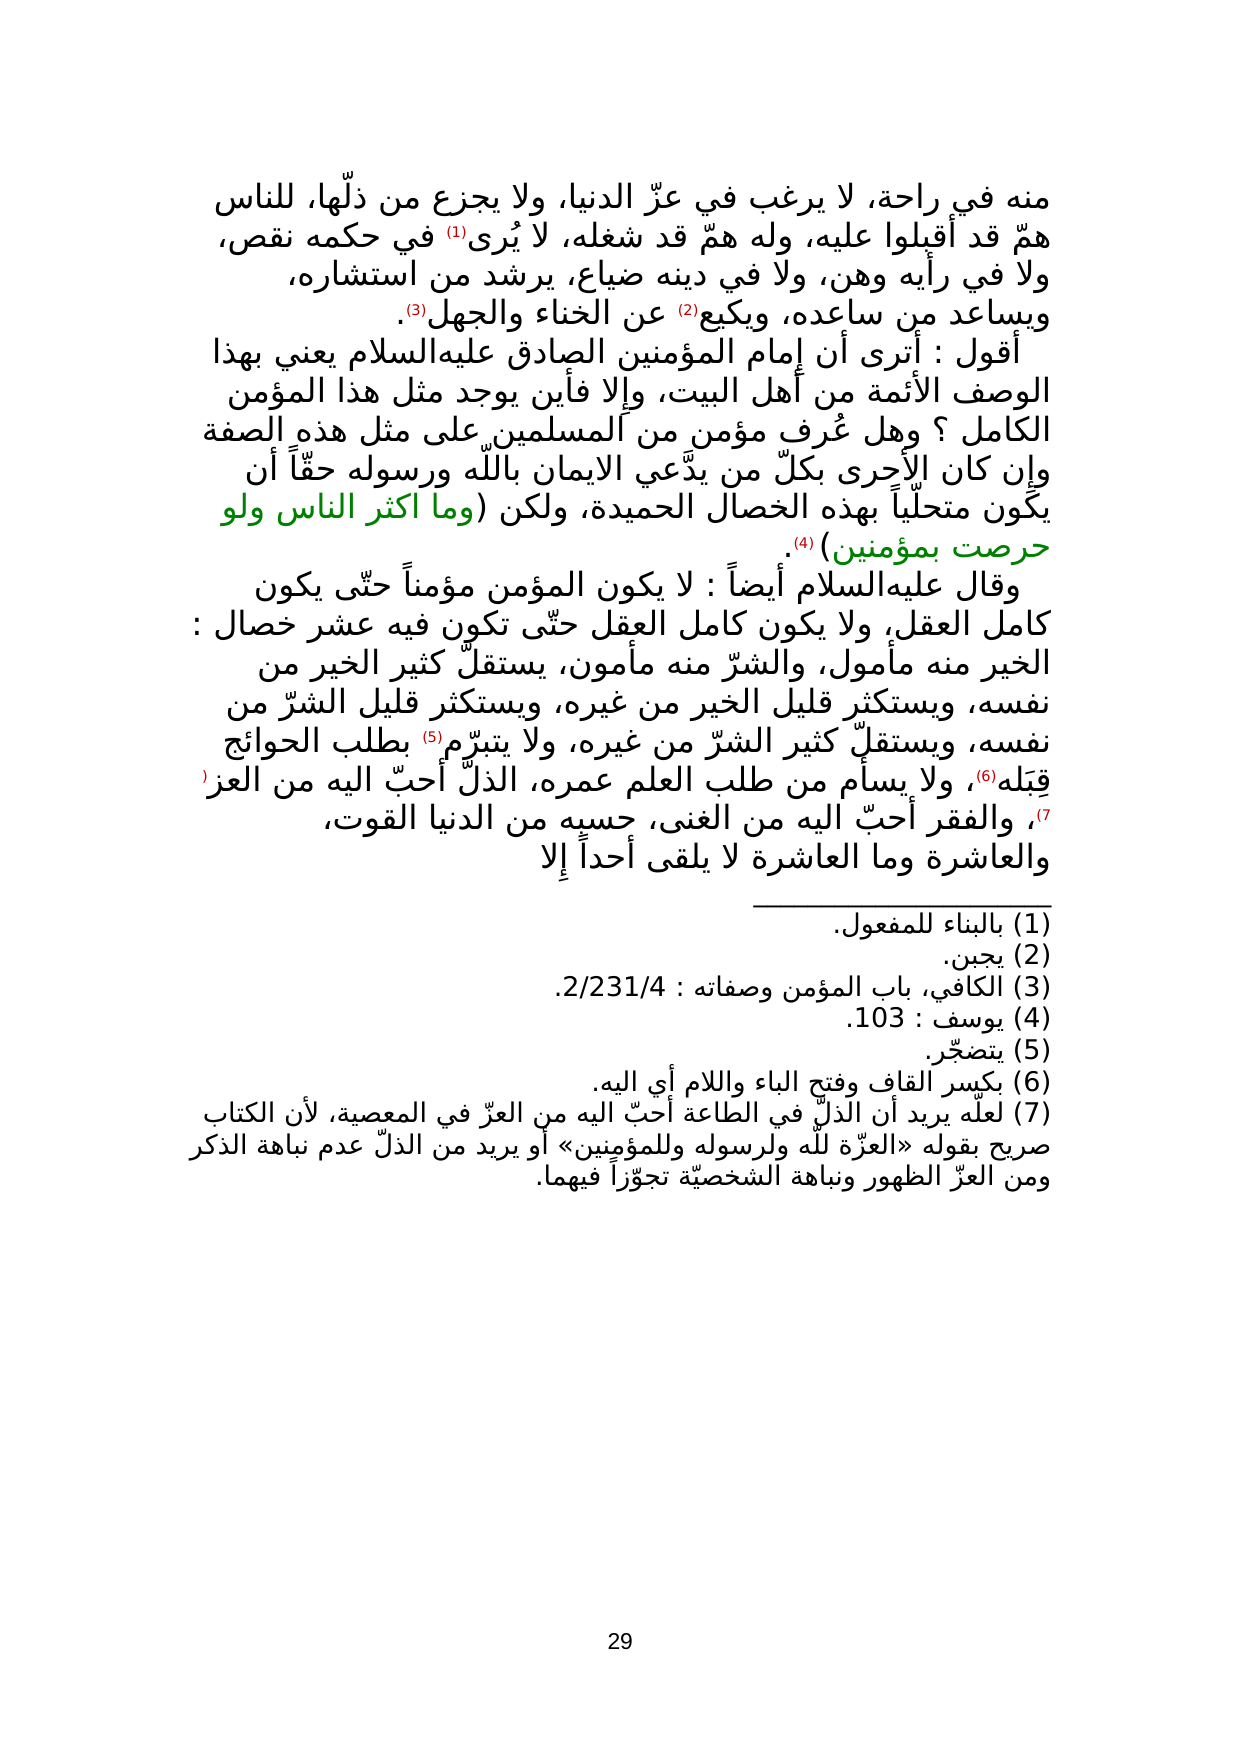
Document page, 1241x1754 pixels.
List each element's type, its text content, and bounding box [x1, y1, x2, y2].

text (1) بالبناء للمفعول. [189, 908, 1051, 940]
text منه في راحة، لا يرغب في عزّ الدنيا، ولا يجزع من ذلّها، للناس همّ قد أقبلوا عليه، وله همّ قد شغله، لا يُرى(1) في حكمه نقص، ولا في رأيه وهن، ولا في دينه ضياع، يرشد من استشاره، ويساعد من ساعده، ويكيع(2) عن الخناء والجهل(3). [189, 177, 1051, 333]
text (5) يتضجّر. [189, 1034, 1051, 1066]
text ______________________ [189, 877, 1051, 908]
text وقال عليه‌السلام أيضاً : لا يكون المؤمن مؤمناً حتّى يكون كامل العقل، ولا يكون كامل العقل حتّى تكون فيه عشر خصال : الخير منه مأمول، والشرّ منه مأمون، يستقلّ كثير الخير من نفسه، ويستكثر قليل الخير من غيره، ويستكثر قليل الشرّ من نفسه، ويستقلّ كثير الشرّ من غيره، ولا يتبرّم(5) بطلب الحوائج قِبَله(6)، ولا يسأم من طلب العلم عمره، الذلّ أحبّ اليه من العز(7)، والفقر أحبّ اليه من الغنى، حسبه من الدنيا القوت، والعاشرة وما العاشرة لا يلقى أحداً إِلا [189, 566, 1051, 877]
text (3) الكافي، باب المؤمن وصفاته : 2/231/4. [189, 971, 1051, 1003]
text (4) يوسف : 103. [189, 1003, 1051, 1034]
text (2) يجبن. [189, 940, 1051, 971]
text (6) بكسر القاف وفتح الباء واللام أي اليه. [189, 1066, 1051, 1097]
text أقول : أترى أن إِمام المؤمنين الصادق عليه‌السلام يعني بهذا الوصف الأئمة من أهل البيت، وإِلا فأين يوجد مثل هذا المؤمن الكامل ؟ وهل عُرف مؤمن من المسلمين على مثل هذه الصفة وإِن كان الأحرى بكلّ من يدَّعي الايمان باللّه ورسوله حقّاً أن يكون متحلّياً بهذه الخصال الحميدة، ولكن (وما اكثر الناس ولو حرصت بمؤمنين) (4). [189, 333, 1051, 566]
text (7) لعلّه يريد أن الذلّ في الطاعة أحبّ اليه من العزّ في المعصية، لأن الكتاب صريح بقوله «العزّة للّه ولرسوله وللمؤمنين» أو يريد من الذلّ عدم نباهة الذكر ومن العزّ الظهور ونباهة الشخصيّة تجوّزاً فيهما. [189, 1097, 1051, 1192]
